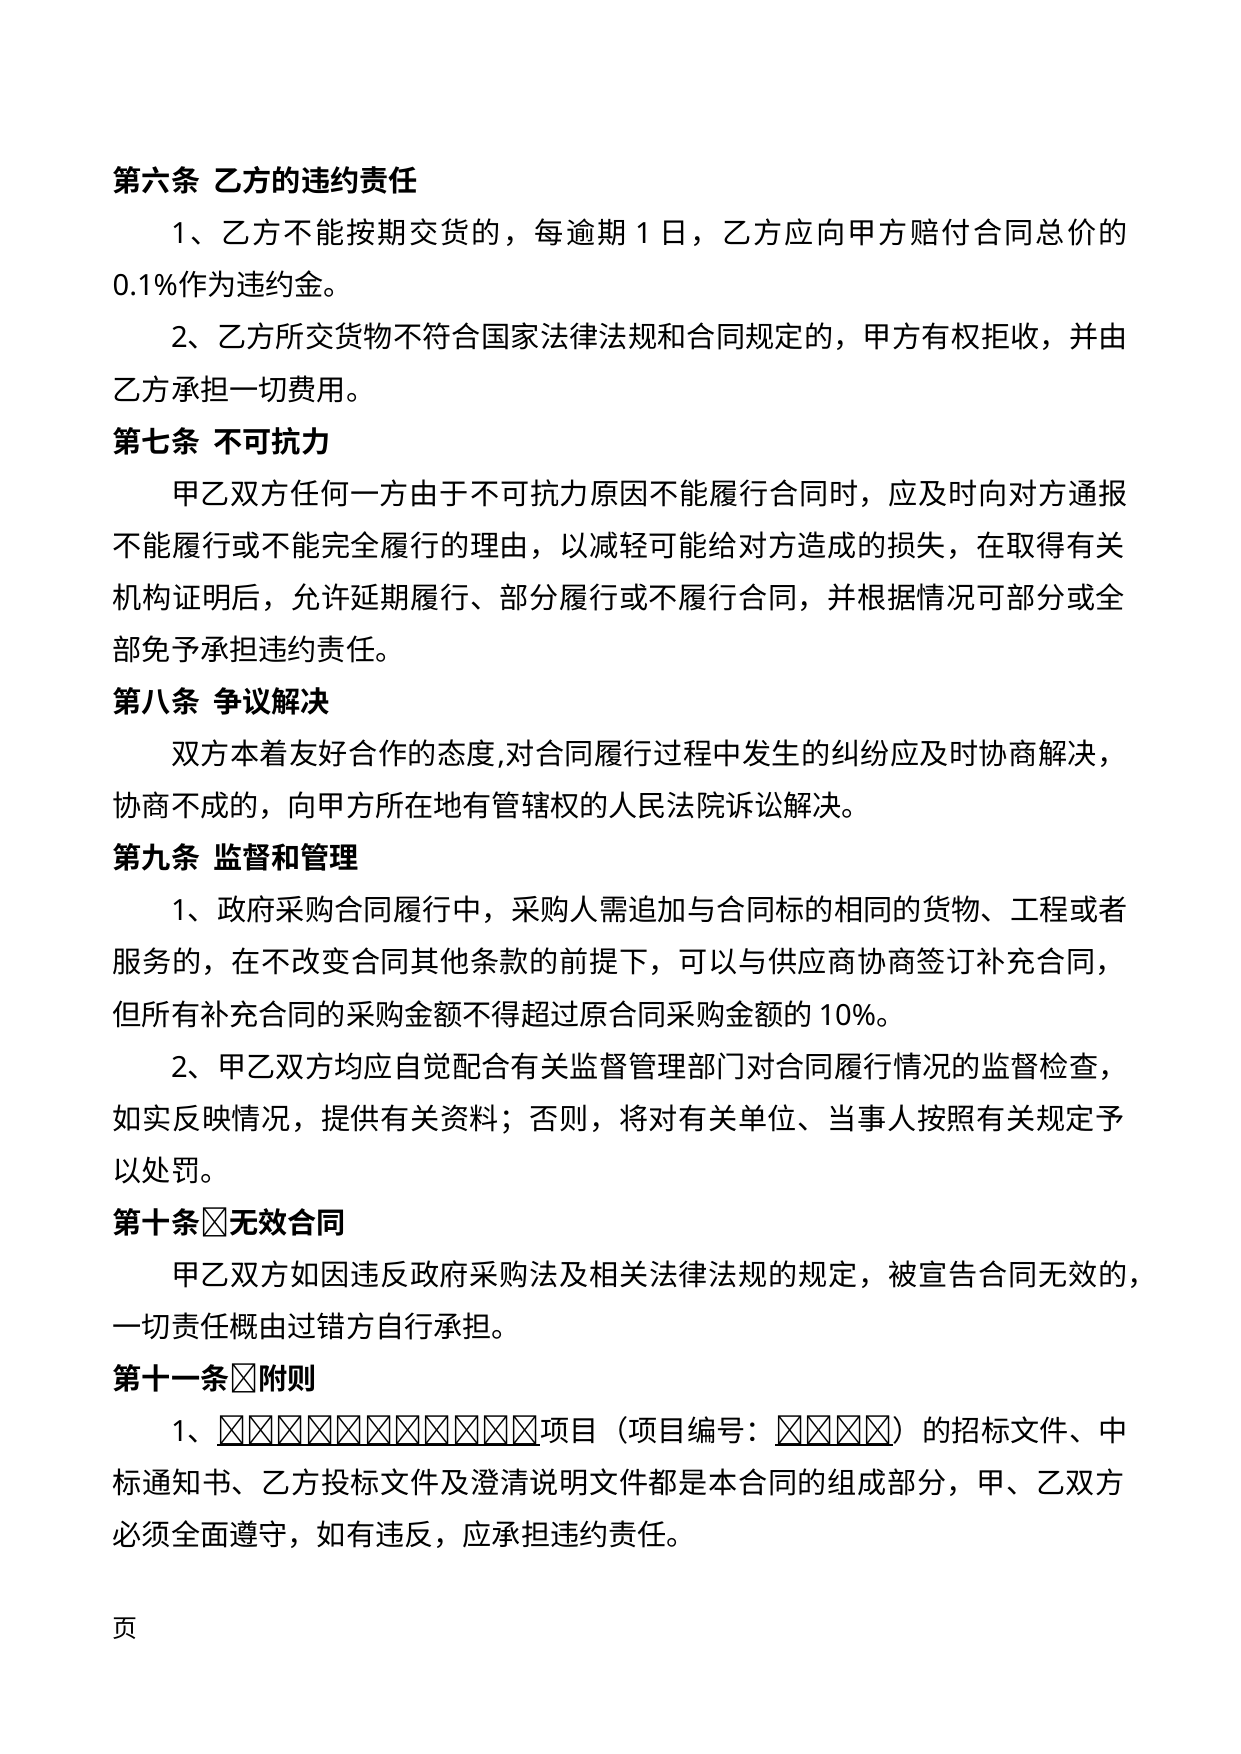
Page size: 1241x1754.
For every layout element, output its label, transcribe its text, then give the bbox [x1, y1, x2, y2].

text 双方本着友好合作的态度,对合同履行过程中发生的纠纷应及时协商解决，协商不成的，向甲方所在地有管辖权的人民法院诉讼解决。 [112, 723, 1128, 827]
text 1、政府采购合同履行中，采购人需追加与合同标的相同的货物、工程或者服务的，在不改变合同其他条款的前提下，可以与供应商协商签订补充合同，但所有补充合同的采购金额不得超过原合同采购金额的10%。 [112, 879, 1128, 1035]
text 甲乙双方如因违反政府采购法及相关法律法规的规定，被宣告合同无效的，一切责任概由过错方自行承担。 [112, 1244, 1128, 1348]
text 第七条 不可抗力 [112, 410, 1128, 462]
text 第十一条附则 [112, 1348, 1128, 1400]
text 第十条无效合同 [112, 1192, 1128, 1244]
text 2、乙方所交货物不符合国家法律法规和合同规定的，甲方有权拒收，并由乙方承担一切费用。 [112, 306, 1128, 410]
text 第八条 争议解决 [112, 671, 1128, 723]
text 2、甲乙双方均应自觉配合有关监督管理部门对合同履行情况的监督检查，如实反映情况，提供有关资料；否则，将对有关单位、当事人按照有关规定予以处罚。 [112, 1035, 1128, 1192]
text 1、乙方不能按期交货的，每逾期1日，乙方应向甲方赔付合同总价的0.1%作为违约金。 [112, 202, 1128, 306]
text 第六条 乙方的违约责任 [112, 150, 1128, 202]
text 1、项目（项目编号：）的招标文件、中标通知书、乙方投标文件及澄清说明文件都是本合同的组成部分，甲、乙双方必须全面遵守，如有违反，应承担违约责任。 [112, 1400, 1128, 1556]
text 甲乙双方任何一方由于不可抗力原因不能履行合同时，应及时向对方通报不能履行或不能完全履行的理由，以减轻可能给对方造成的损失，在取得有关机构证明后，允许延期履行、部分履行或不履行合同，并根据情况可部分或全部免予承担违约责任。 [112, 462, 1128, 671]
text 第九条 监督和管理 [112, 827, 1128, 879]
